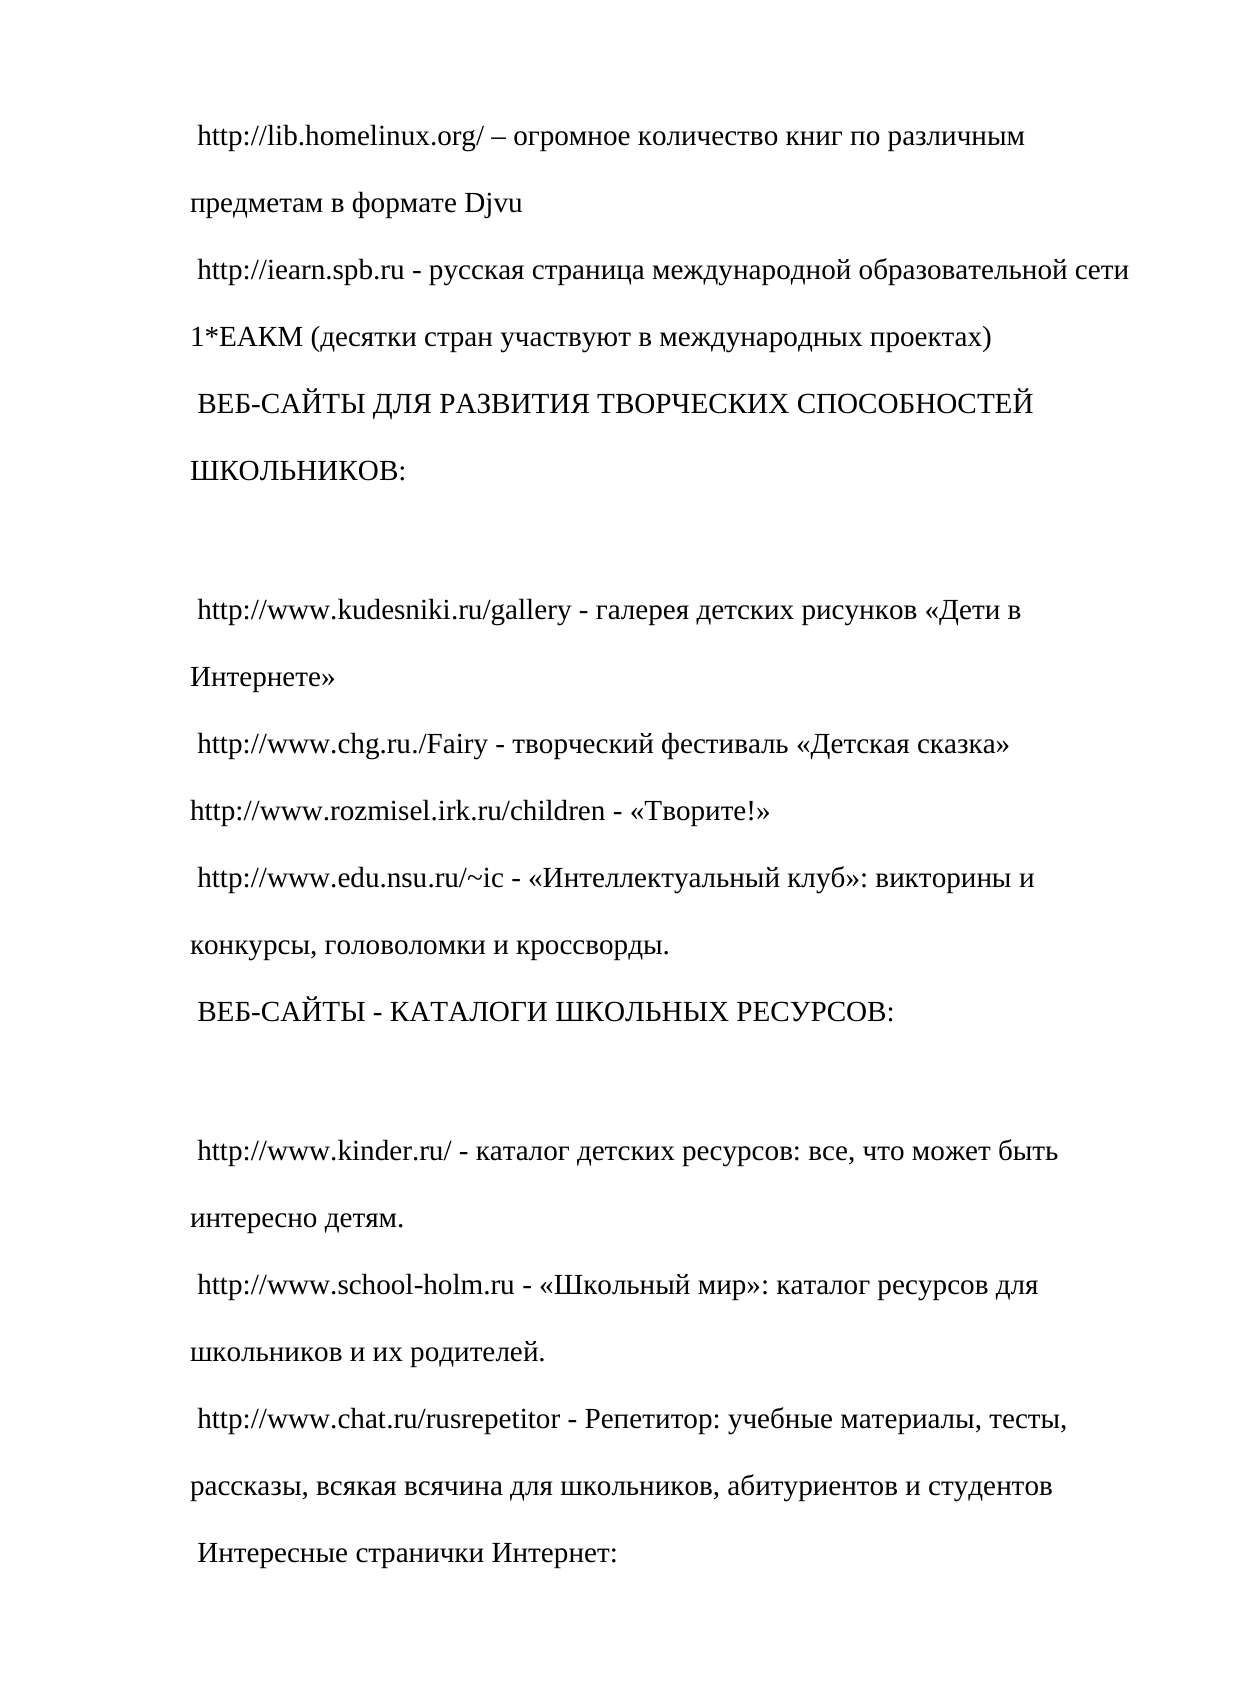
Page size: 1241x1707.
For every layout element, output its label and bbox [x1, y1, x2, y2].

text [190, 118, 1152, 1569]
